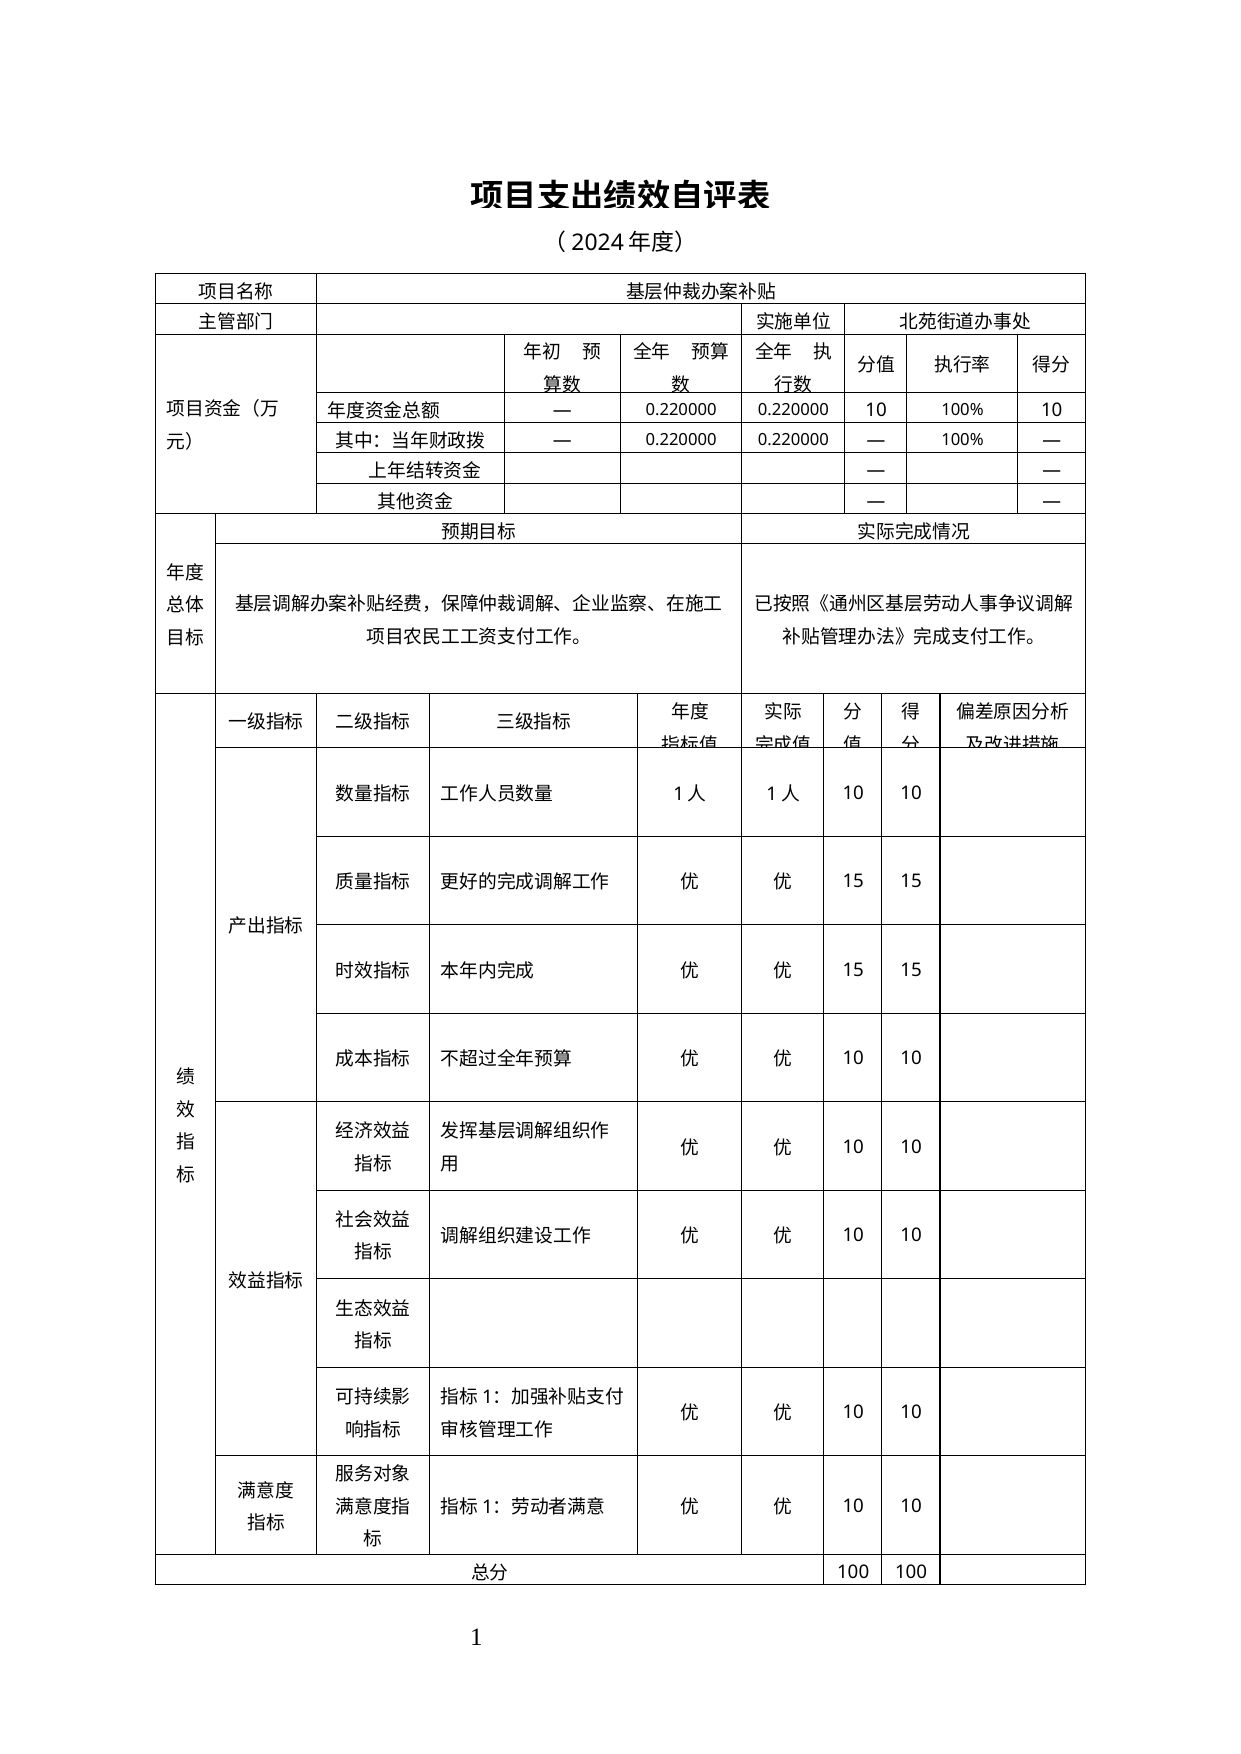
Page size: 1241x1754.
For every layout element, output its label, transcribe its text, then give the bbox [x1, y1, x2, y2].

table_cell — [1018, 484, 1085, 513]
table_cell [824, 1279, 881, 1367]
table_cell 社会效益 指标 [317, 1191, 429, 1278]
table_cell 全年 执行数 [742, 335, 844, 392]
table_cell 其中：当年财政拨款 [317, 423, 504, 452]
table_cell 总分 [156, 1555, 823, 1584]
table_cell 优 [742, 1102, 823, 1190]
table_cell 优 [638, 837, 741, 924]
table_cell 100 [824, 1555, 881, 1584]
table_cell 优 [638, 1014, 741, 1101]
table_cell 服务对象满意度指标 [317, 1456, 429, 1554]
table_cell 优 [638, 1102, 741, 1190]
table_cell 基层调解办案补贴经费，保障仲裁调解、企业监察、在施工项目农民工工资支付工作。 [216, 544, 741, 693]
table_cell [621, 484, 741, 513]
table_cell 100% [907, 423, 1017, 452]
table_cell 100% [907, 393, 1017, 422]
table_cell 发挥基层调解组织作用 [430, 1102, 637, 1190]
table_cell [941, 1368, 1085, 1455]
table_cell 10 [882, 1368, 939, 1455]
table_cell [742, 484, 844, 513]
table_cell 效益指标 [216, 1102, 316, 1455]
table_cell 年度总体目标 [156, 514, 215, 693]
table_cell 更好的完成调解工作 [430, 837, 637, 924]
table_cell [317, 304, 741, 333]
table_cell [742, 1279, 823, 1367]
table_cell — [1018, 453, 1085, 483]
table_cell 全年 预算数 [621, 335, 741, 392]
table_cell 15 [882, 925, 939, 1013]
table_cell 0.220000 [621, 393, 741, 422]
table_cell 主管部门 [156, 304, 316, 333]
table_cell 成本指标 [317, 1014, 429, 1101]
table_cell 满意度 指标 [216, 1456, 316, 1554]
table_cell 二级指标 [317, 694, 429, 747]
table_cell 质量指标 [317, 837, 429, 924]
table_cell 数量指标 [317, 748, 429, 836]
table_cell 三级指标 [430, 694, 637, 747]
table_cell [505, 453, 620, 483]
table_cell 15 [824, 925, 881, 1013]
table_cell 10 [824, 1456, 881, 1554]
table_cell 经济效益 指标 [317, 1102, 429, 1190]
table_cell 10 [882, 1456, 939, 1554]
table_cell 10 [824, 1102, 881, 1190]
table_cell 10 [824, 1368, 881, 1455]
table_cell 1人 [638, 748, 741, 836]
table_cell [505, 484, 620, 513]
table_cell 可持续影响指标 [317, 1368, 429, 1455]
table_cell 指标1：劳动者满意 [430, 1456, 637, 1554]
table_cell 上年结转资金 [317, 453, 504, 483]
table_cell 分值 [824, 694, 881, 747]
table_cell 10 [882, 748, 939, 836]
table_cell 时效指标 [317, 925, 429, 1013]
table_header 项目支出绩效自评表 [155, 162, 1085, 208]
table_cell 指标1：加强补贴支付审核管理工作 [430, 1368, 637, 1455]
table_cell 产出指标 [216, 748, 316, 1101]
table_cell [907, 484, 1017, 513]
table_cell [430, 1279, 637, 1367]
table_cell [317, 335, 504, 392]
table_cell 优 [742, 1014, 823, 1101]
table_cell 15 [824, 837, 881, 924]
table_cell 优 [742, 1191, 823, 1278]
table_cell [941, 1456, 1085, 1554]
table_cell 基层仲裁办案补贴 [317, 274, 1085, 303]
table_cell [941, 1102, 1085, 1190]
table_cell [941, 1279, 1085, 1367]
table_cell [941, 748, 1085, 836]
table_cell 项目名称 [156, 274, 316, 303]
table_cell 本年内完成 [430, 925, 637, 1013]
table_cell 优 [638, 1368, 741, 1455]
table_cell 已按照《通州区基层劳动人事争议调解补贴管理办法》完成支付工作。 [742, 544, 1085, 693]
table_cell 预期目标 [216, 514, 741, 543]
table_cell [941, 1191, 1085, 1278]
table_cell 10 [882, 1191, 939, 1278]
table_cell 生态效益 指标 [317, 1279, 429, 1367]
table_cell 实际 完成值 [742, 694, 823, 747]
table_cell 执行率 [907, 335, 1017, 392]
table_cell 1人 [742, 748, 823, 836]
table_cell 优 [638, 1191, 741, 1278]
table_cell [941, 1555, 1085, 1584]
table_cell [941, 1014, 1085, 1101]
table_cell 优 [638, 1456, 741, 1554]
table_cell [907, 453, 1017, 483]
table_cell 0.220000 [742, 393, 844, 422]
table_cell 年初 预算数 [505, 335, 620, 392]
table_cell — [505, 423, 620, 452]
table_cell 调解组织建设工作 [430, 1191, 637, 1278]
table_cell 10 [1018, 393, 1085, 422]
table_cell [638, 1279, 741, 1367]
table_cell 优 [638, 925, 741, 1013]
table_cell 优 [742, 1368, 823, 1455]
table_cell 项目资金（万元） [156, 335, 316, 513]
table_cell 优 [742, 837, 823, 924]
table_cell 不超过全年预算 [430, 1014, 637, 1101]
table_cell — [845, 484, 906, 513]
table_cell 偏差原因分析及改进措施 [941, 694, 1085, 747]
table_cell 10 [824, 1014, 881, 1101]
table_cell 10 [882, 1014, 939, 1101]
table_cell 优 [742, 925, 823, 1013]
table_cell [742, 453, 844, 483]
table_cell 北苑街道办事处 [845, 304, 1085, 333]
table_cell 得分 [882, 694, 939, 747]
table_cell 得分 [1018, 335, 1085, 392]
table_cell 15 [882, 837, 939, 924]
table_cell （ 2024年度） [155, 208, 1085, 273]
table_cell 其他资金 [317, 484, 504, 513]
table_cell 10 [882, 1102, 939, 1190]
table_cell — [505, 393, 620, 422]
table_cell 年度 指标值 [638, 694, 741, 747]
table_cell 100 [882, 1555, 939, 1584]
table_cell 0.220000 [742, 423, 844, 452]
table_cell 工作人员数量 [430, 748, 637, 836]
table_cell 绩 效 指 标 [156, 694, 215, 1554]
table_cell 优 [742, 1456, 823, 1554]
table_cell 0.220000 [621, 423, 741, 452]
table_cell 10 [845, 393, 906, 422]
table_cell [621, 453, 741, 483]
table_cell 实际完成情况 [742, 514, 1085, 543]
table_cell 一级指标 [216, 694, 316, 747]
table_cell 10 [824, 748, 881, 836]
table_cell 分值 [845, 335, 906, 392]
table_cell [941, 837, 1085, 924]
table_cell — [1018, 423, 1085, 452]
table_cell — [845, 453, 906, 483]
table_cell [882, 1279, 939, 1367]
table_cell [941, 925, 1085, 1013]
table_cell 10 [824, 1191, 881, 1278]
table_cell 年度资金总额 [317, 393, 504, 422]
table_cell — [845, 423, 906, 452]
table_cell 实施单位 [742, 304, 844, 333]
